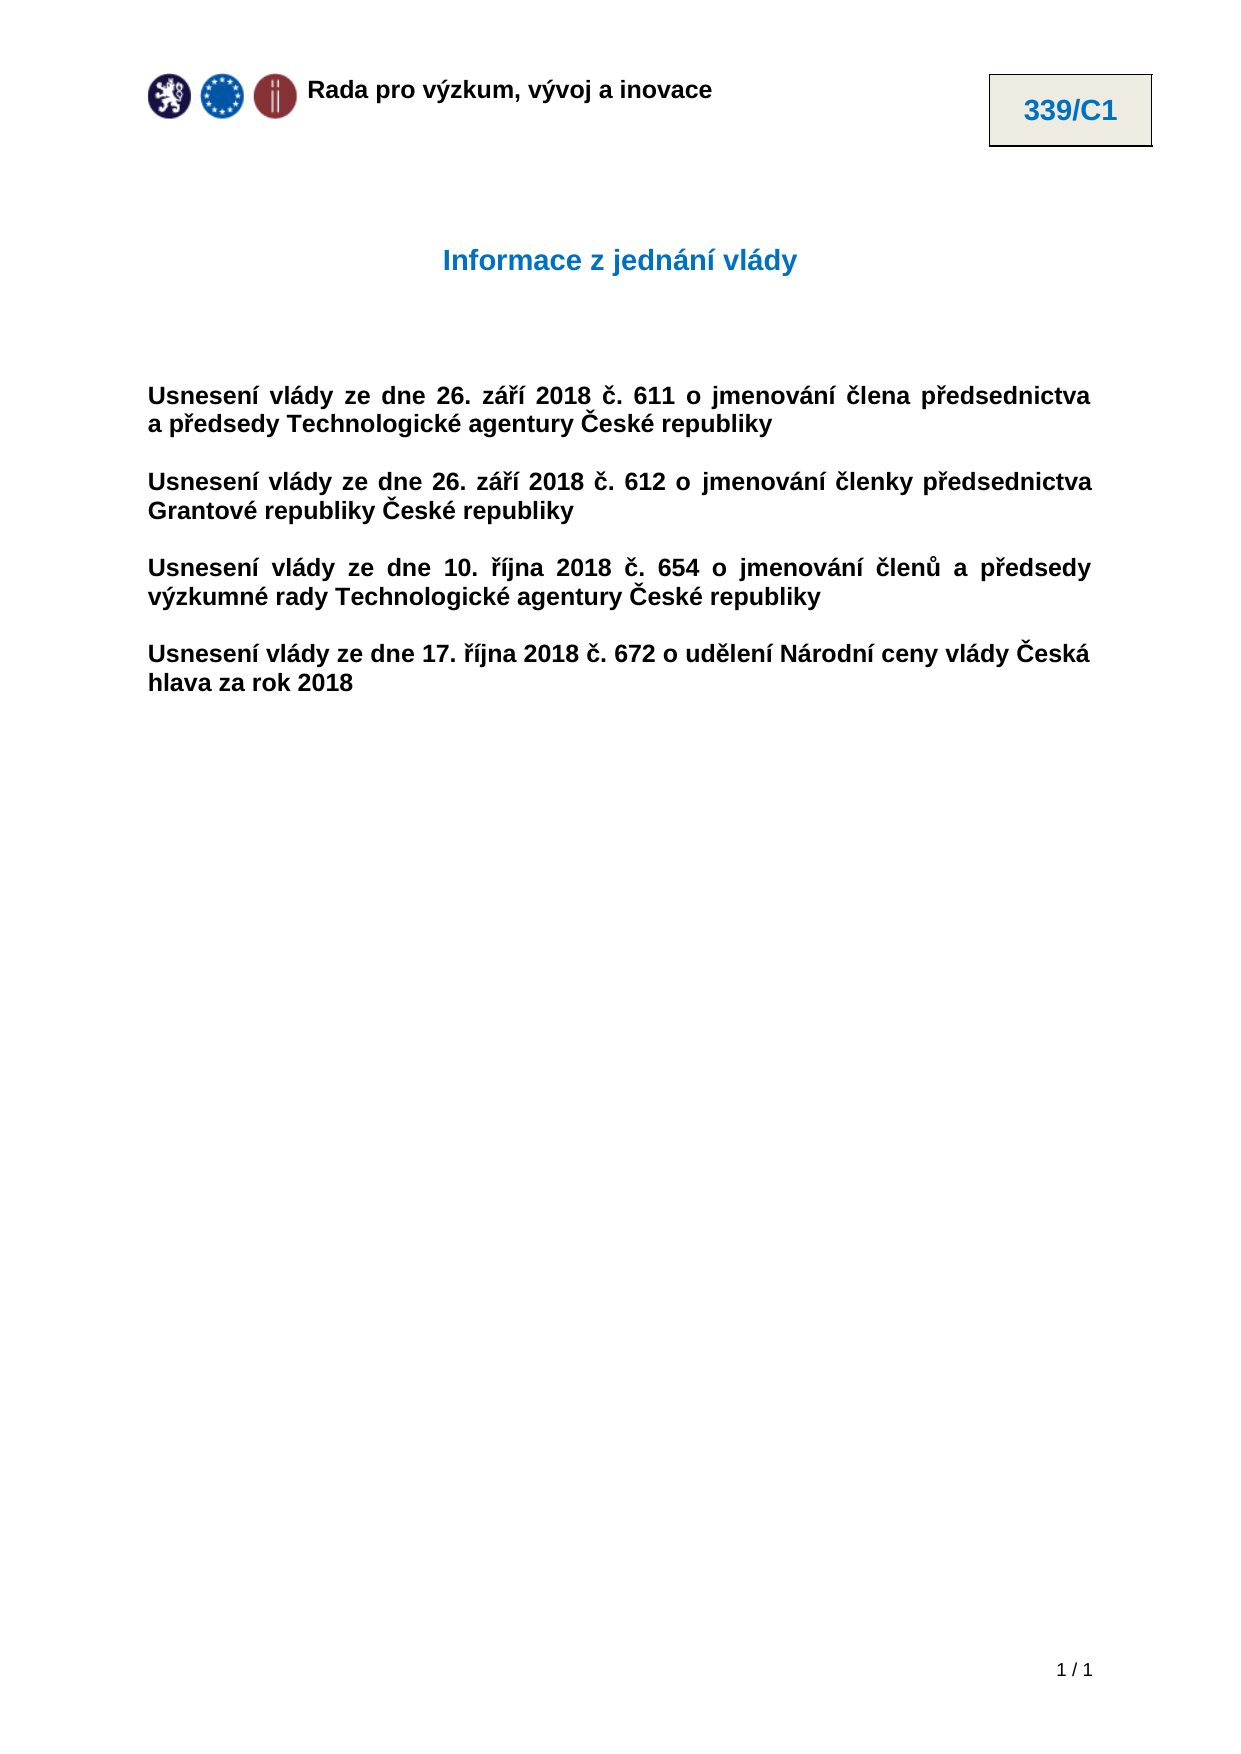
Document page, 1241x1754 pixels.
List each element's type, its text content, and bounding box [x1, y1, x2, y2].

text Informace z jednání vlády [148, 243, 1093, 276]
text Usnesení vlády ze dne 26. září 2018 č. 612 o jmenování členky předsednictva Grantové republiky České republiky [148, 467, 1093, 524]
text Usnesení vlády ze dne 10. října 2018 č. 654 o jmenování členů a předsedy výzkumné rady Technologické agentury České republiky [148, 553, 1093, 611]
text Usnesení vlády ze dne 17. října 2018 č. 672 o udělení Národní ceny vlády Česká hlava za rok 2018 [148, 639, 1093, 697]
picture [147, 73, 298, 120]
text Usnesení vlády ze dne 26. září 2018 č. 611 o jmenování člena předsednictva a předsedy Technologické agentury České republiky [148, 381, 1093, 438]
